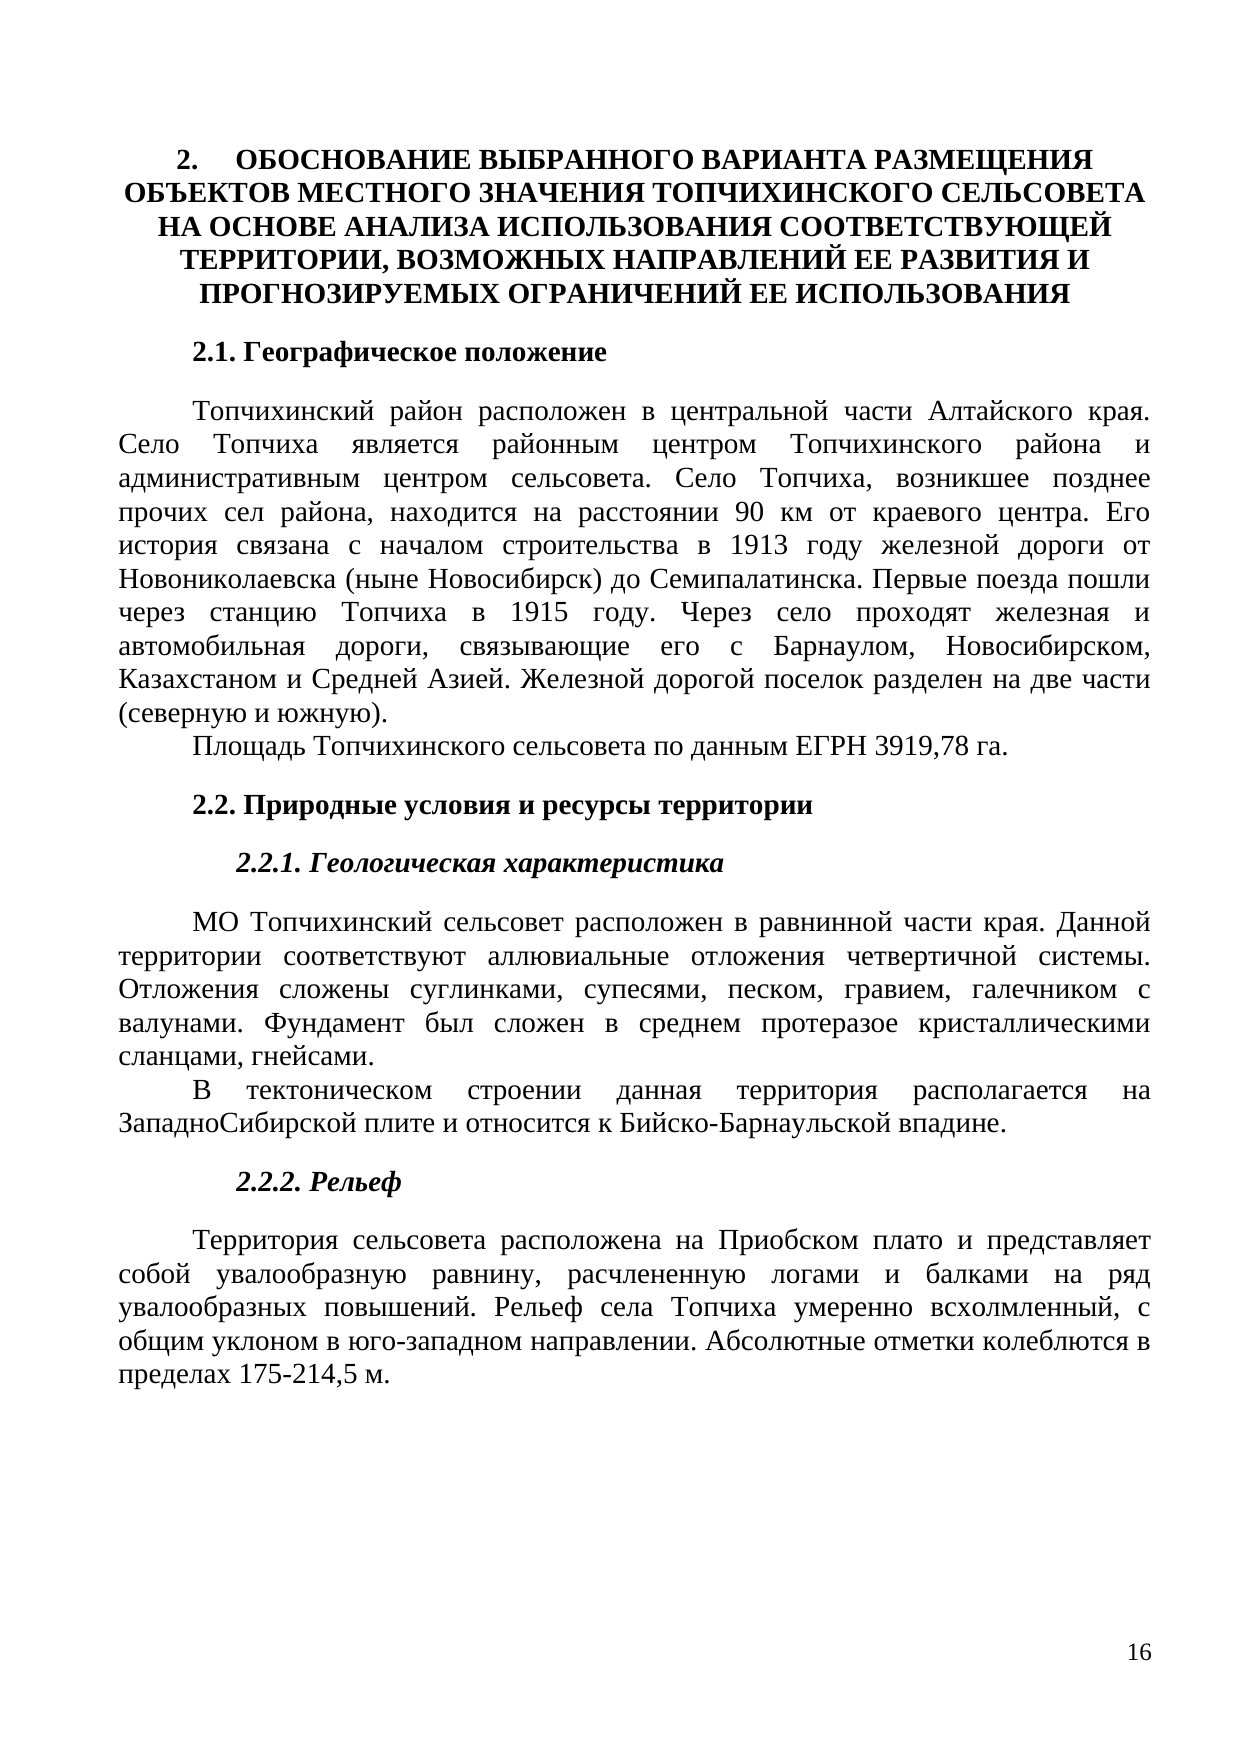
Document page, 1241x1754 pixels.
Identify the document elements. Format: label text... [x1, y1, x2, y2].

text Площадь Топчихинского сельсовета по данным ЕГРН 3919,78 га. [118, 728, 1152, 762]
text В тектоническом строении данная территория располагается на ЗападноСибирской плите и относится к Бийско-Барнаульской впадине. [118, 1072, 1152, 1139]
text МО Топчихинский сельсовет расположен в равнинной части края. Данной территории соответствуют аллювиальные отложения четвертичной системы. Отложения сложены суглинками, супесями, песком, гравием, галечником с валунами. Фундамент был сложен в среднем протеразое кристаллическими сланцами, гнейсами. [118, 904, 1152, 1072]
text 2.1. Географическое положение [118, 334, 1152, 368]
text 2.2.1. Геологическая характеристика [118, 846, 1152, 879]
text 2.2. Природные условия и ресурсы территории [118, 787, 1152, 821]
text Топчихинский район расположен в центральной части Алтайского края. Село Топчиха является районным центром Топчихинского района и административным центром сельсовета. Село Топчиха, возникшее позднее прочих сел района, находится на расстоянии 90 км от краевого центра. Его история связана с началом строительства в 1913 году железной дороги от Новониколаевска (ныне Новосибирск) до Семипалатинска. Первые поезда пошли через станцию Топчиха в 1915 году. Через село проходят железная и автомобильная дороги, связывающие его с Барнаулом, Новосибирском, Казахстаном и Средней Азией. Железной дорогой поселок разделен на две части (северную и южную). [118, 393, 1152, 728]
list Обоснование выбранного варианта размещения объектов местного значения Топчихинского сельсовета на основе анализа использования соответствующей территории, возможных направлений ее развития и прогнозируемых ограничений ее использования [118, 142, 1152, 309]
text 2.2.2. Рельеф [118, 1164, 1152, 1197]
text Территория сельсовета расположена на Приобском плато и представляет собой увалообразную равнину, расчлененную логами и балками на ряд увалообразных повышений. Рельеф села Топчиха умеренно всхолмленный, с общим уклоном в юго-западном направлении. Абсолютные отметки колеблются в пределах 175-214,5 м. [118, 1222, 1152, 1390]
